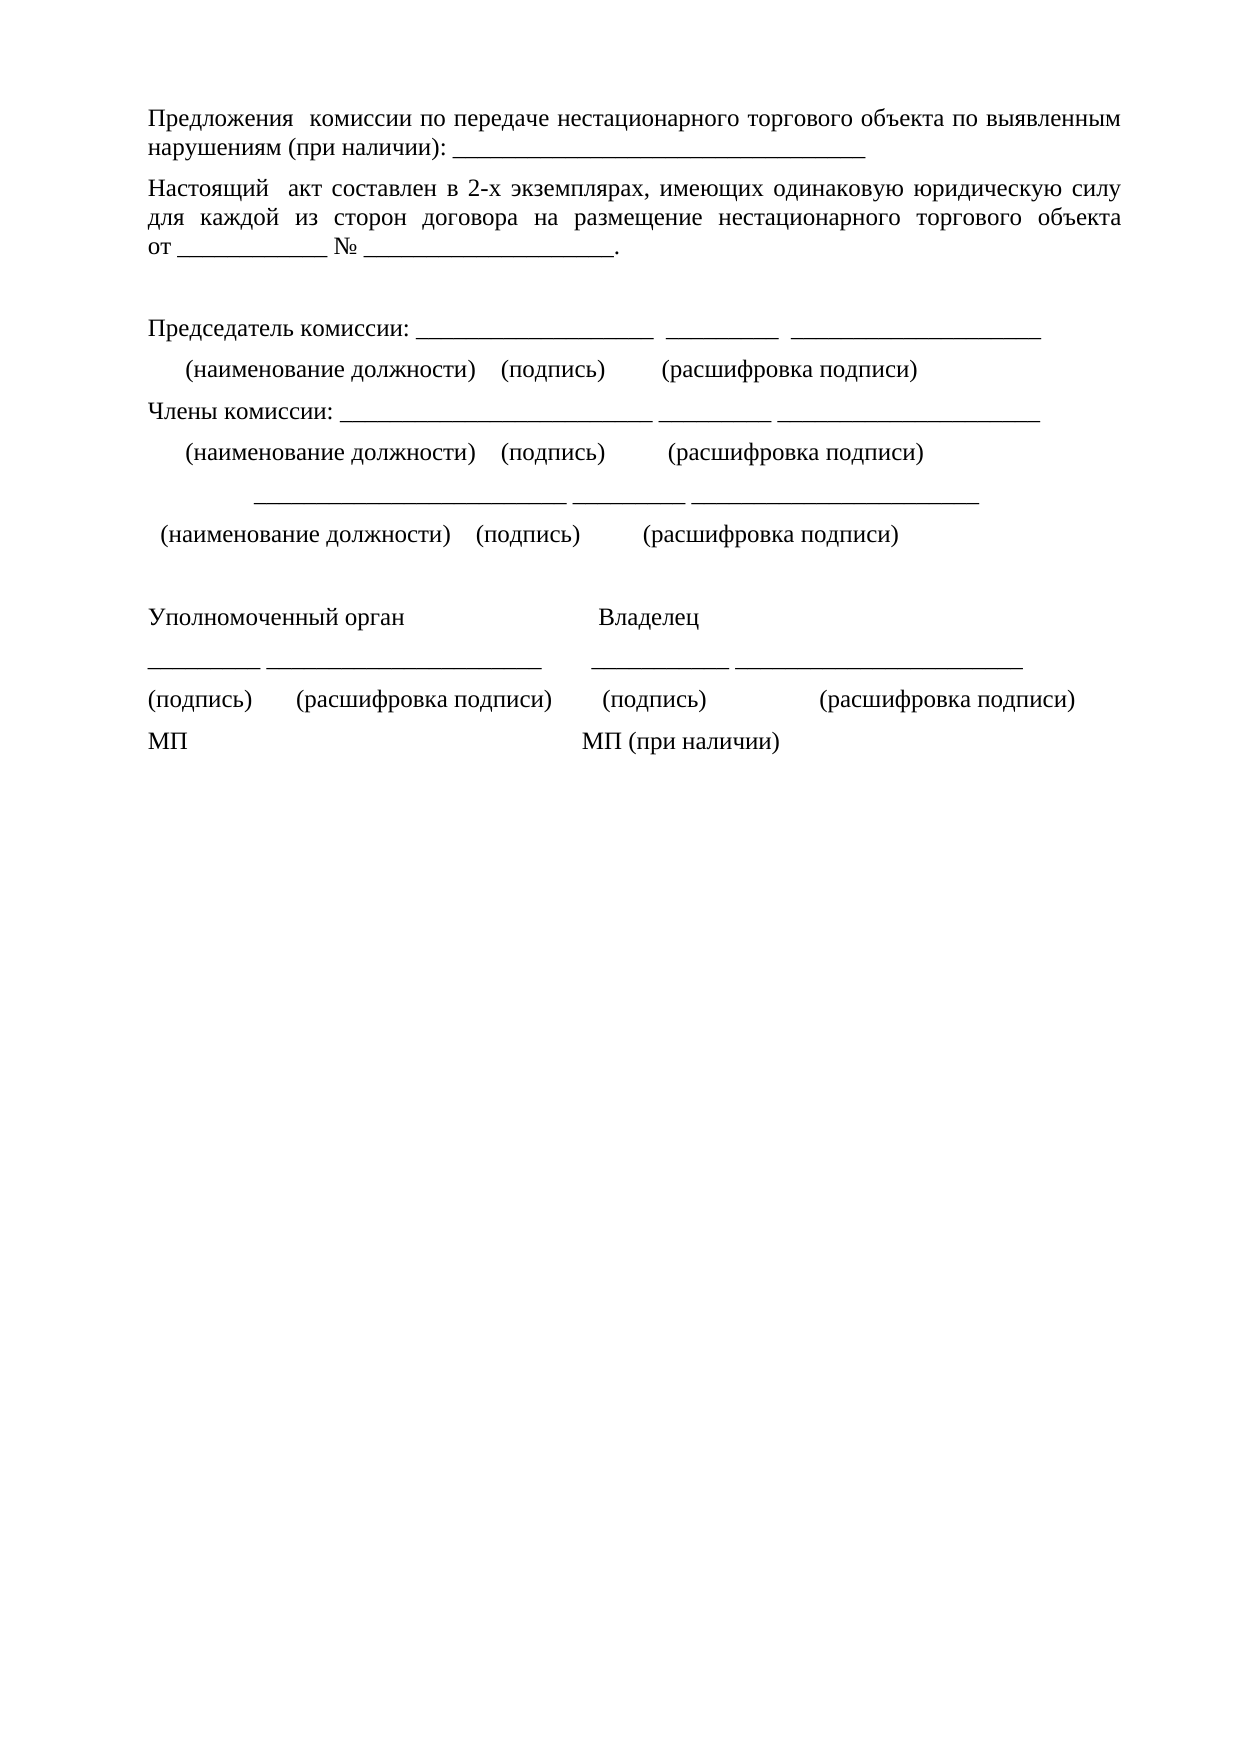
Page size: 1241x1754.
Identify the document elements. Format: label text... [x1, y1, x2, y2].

subtitle _________________________ _________ _______________________ [148, 478, 1122, 507]
subtitle Уполномоченный орган Владелец [148, 602, 1122, 631]
subtitle Настоящий акт составлен в 2-х экземплярах, имеющих одинаковую юридическую силу для каждой из сторон договора на размещение нестационарного торгового объекта от ____________ № ____________________. [148, 173, 1122, 259]
subtitle _________ ______________________ ___________ _______________________ [148, 643, 1122, 672]
subtitle (наименование должности) (подпись) (расшифровка подписи) [148, 437, 1122, 466]
subtitle Члены комиссии: _________________________ _________ _____________________ [148, 396, 1122, 424]
subtitle МП МП (при наличии) [148, 726, 1122, 754]
subtitle Предложения комиссии по передаче нестационарного торгового объекта по выявленным нарушениям (при наличии): _________________________________ [148, 103, 1122, 161]
subtitle (наименование должности) (подпись) (расшифровка подписи) [148, 519, 1122, 548]
subtitle (подпись) (расшифровка подписи) (подпись) (расшифровка подписи) [148, 684, 1122, 713]
subtitle Председатель комиссии: ___________________ _________ ____________________ [148, 313, 1122, 342]
subtitle (наименование должности) (подпись) (расшифровка подписи) [148, 354, 1122, 383]
